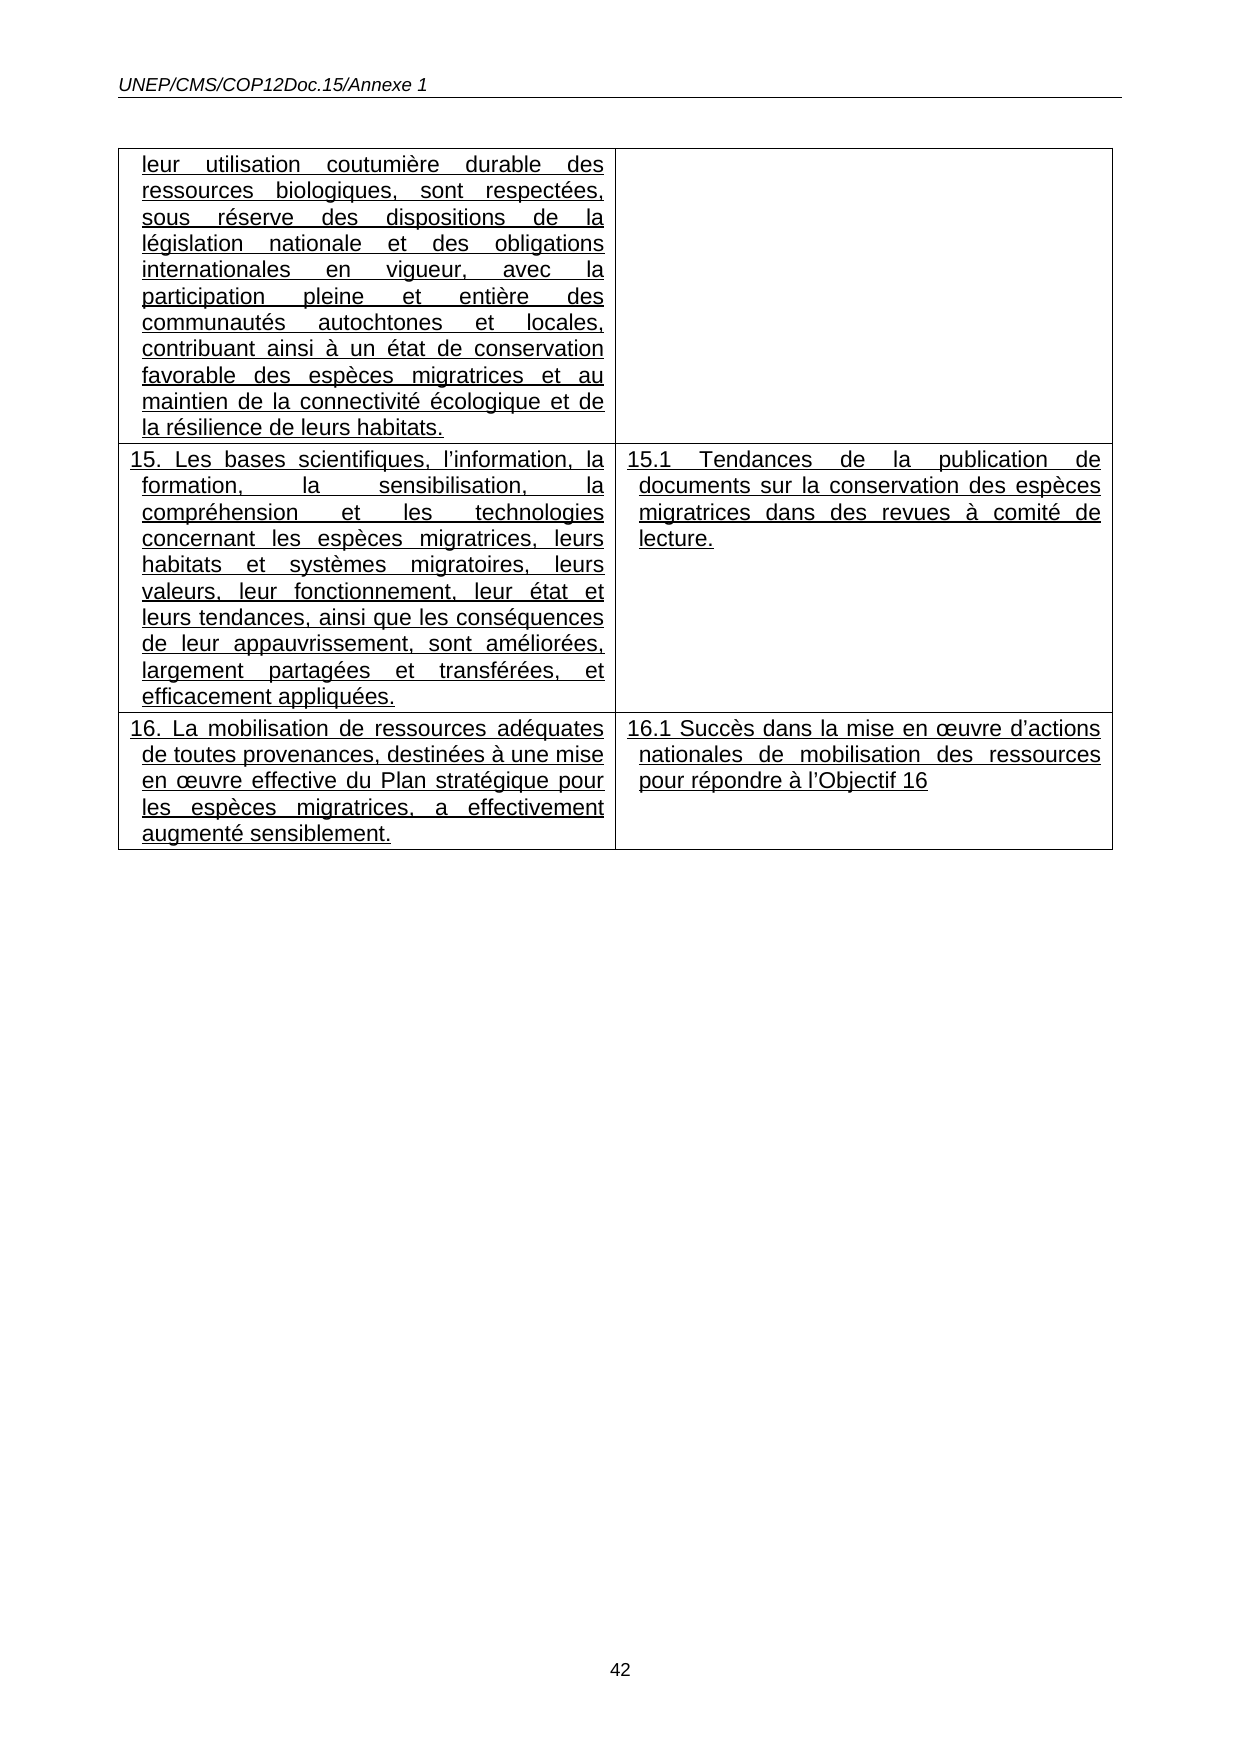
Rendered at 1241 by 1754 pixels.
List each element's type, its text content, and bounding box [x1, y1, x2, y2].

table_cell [616, 149, 1112, 443]
table_cell 16.1 Succès dans la mise en œuvre d’actions nationales de mobilisation des ressources pour répondre à l’Objectif 16 [616, 713, 1112, 848]
table_cell 15. Les bases scientifiques, l’information, la formation, la sensibilisation, la compréhension et les technologies concernant les espèces migratrices, leurs habitats et systèmes migratoires, leurs valeurs, leur fonctionnement, leur état et leurs tendances, ainsi que les conséquences de leur appauvrissement, sont améliorées, largement partagées et transférées, et efficacement appliquées. [119, 444, 615, 712]
table_cell 16. La mobilisation de ressources adéquates de toutes provenances, destinées à une mise en œuvre effective du Plan stratégique pour les espèces migratrices, a effectivement augmenté sensiblement. [119, 713, 615, 848]
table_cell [119, 149, 615, 443]
table_cell 15.1 Tendances de la publication de documents sur la conservation des espèces migratrices dans des revues à comité de lecture. [616, 444, 1112, 712]
